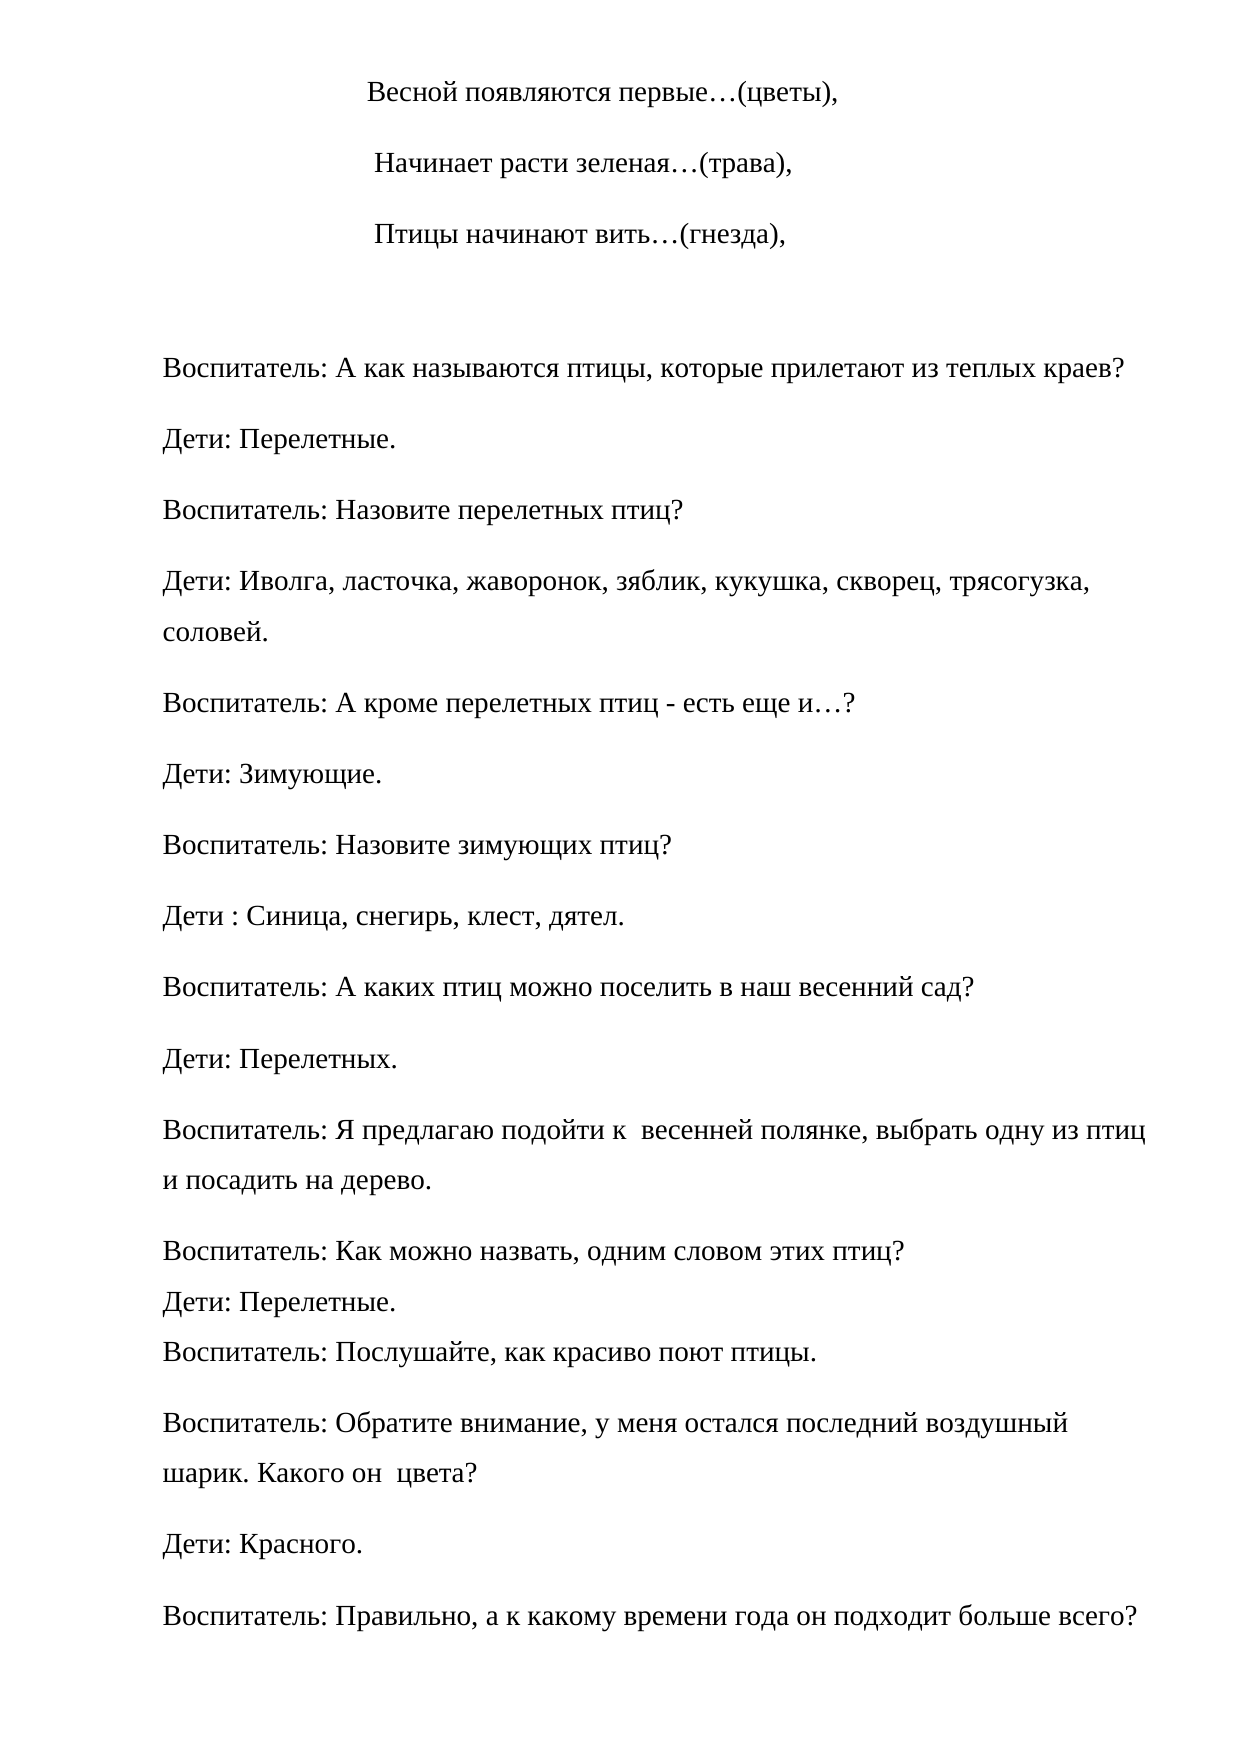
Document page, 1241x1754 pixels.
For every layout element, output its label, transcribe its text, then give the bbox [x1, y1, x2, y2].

text Дети : Синица, снегирь, клест, дятел. [162, 898, 1152, 932]
text Весной появляются первые…(цветы), [162, 74, 1152, 107]
text Воспитатель: А как называются птицы, которые прилетают из теплых краев? [162, 350, 1152, 384]
text Воспитатель: Назовите перелетных птиц? [162, 492, 1152, 526]
text Воспитатель: Как можно назвать, одним словом этих птиц? Дети: Перелетные. Воспитатель: Послушайте, как красиво поют птицы. [162, 1233, 1152, 1367]
text Дети: Перелетных. [162, 1041, 1152, 1074]
text Дети: Иволга, ласточка, жаворонок, зяблик, кукушка, скворец, трясогузка, соловей. [162, 563, 1152, 647]
text Дети: Красного. [162, 1527, 1152, 1560]
text Дети: Зимующие. [162, 756, 1152, 790]
text Воспитатель: Назовите зимующих птиц? [162, 827, 1152, 861]
text Воспитатель: А кроме перелетных птиц - есть еще и…? [162, 685, 1152, 718]
text Птицы начинают вить…(гнезда), [162, 216, 1152, 250]
text Воспитатель: Обратите внимание, у меня остался последний воздушный шарик. Какого он цвета? [162, 1405, 1152, 1489]
text Начинает расти зеленая…(трава), [162, 145, 1152, 178]
text Воспитатель: Правильно, а к какому времени года он подходит больше всего? [162, 1598, 1152, 1631]
text Воспитатель: Я предлагаю подойти к весенней полянке, выбрать одну из птиц и посадить на дерево. [162, 1112, 1152, 1196]
text Дети: Перелетные. [162, 421, 1152, 455]
text Воспитатель: А каких птиц можно поселить в наш весенний сад? [162, 969, 1152, 1003]
